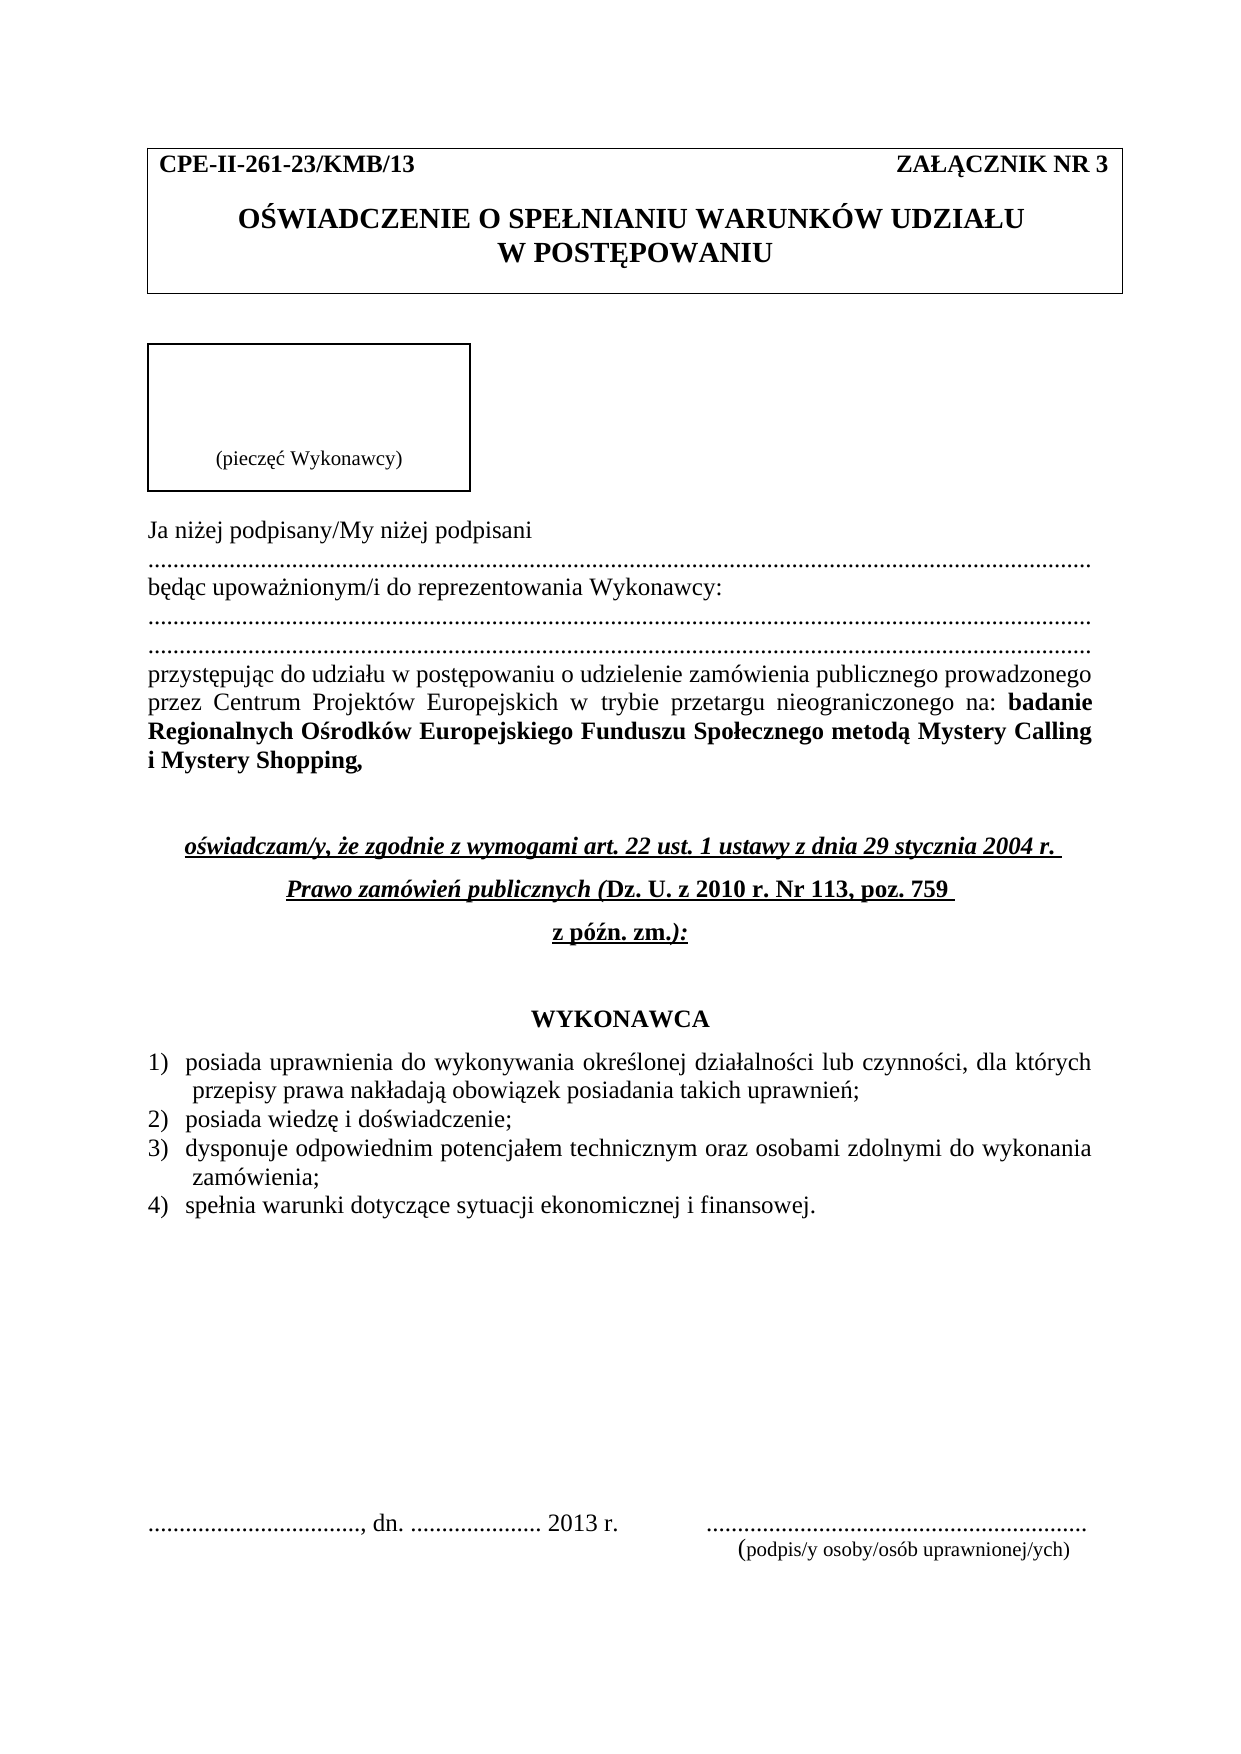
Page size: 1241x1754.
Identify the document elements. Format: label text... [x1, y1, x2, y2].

list posiada wiedzę i doświadczenie; [148, 1104, 1093, 1133]
text ....................................................................................................................................................... będąc upoważnionym/i do reprezentowania Wykonawcy: [148, 544, 1093, 601]
text WYKONAWCA [148, 1004, 1093, 1032]
text ....................................................................................................................................................... [148, 601, 1093, 630]
text Prawo zamówień publicznych (Dz. U. z 2010 r. Nr 113, poz. 759 z późn. zm.): [148, 874, 1093, 946]
list dysponuje odpowiednim potencjałem technicznym oraz osobami zdolnymi do wykonania zamówienia; [148, 1133, 1093, 1191]
list posiada uprawnienia do wykonywania określonej działalności lub czynności, dla których przepisy prawa nakładają obowiązek posiadania takich uprawnień; [148, 1047, 1093, 1104]
text (podpis/y osoby/osób uprawnionej/ych) [738, 1537, 1093, 1562]
table_cell OŚWIADCZENIE O SPEŁNIANIU WARUNKÓW UDZIAŁU W POSTĘPOWANIU [148, 201, 1122, 293]
text ....................................................................................................................................................... [148, 630, 1093, 659]
text Ja niżej podpisany/My niżej podpisani [148, 515, 1093, 544]
list spełnia warunki dotyczące sytuacji ekonomicznej i finansowej. [148, 1191, 1093, 1219]
text przystępując do udziału w postępowaniu o udzielenie zamówienia publicznego prowadzonego przez Centrum Projektów Europejskich w trybie przetargu nieograniczonego na: badanie Regionalnych Ośrodków Europejskiego Funduszu Społecznego metodą Mystery Calling i Mystery Shopping, [148, 659, 1093, 774]
text (pieczęć Wykonawcy) [149, 445, 469, 472]
text .................................., dn. ..................... 2013 r. ............................................................. [148, 1512, 1093, 1537]
table_header CPE-II-261-23/KMB/13 ZAŁĄCZNIK NR 3 [148, 149, 1122, 201]
text oświadczam/y, że zgodnie z wymogami art. 22 ust. 1 ustawy z dnia 29 stycznia 2004 r. [148, 831, 1093, 860]
